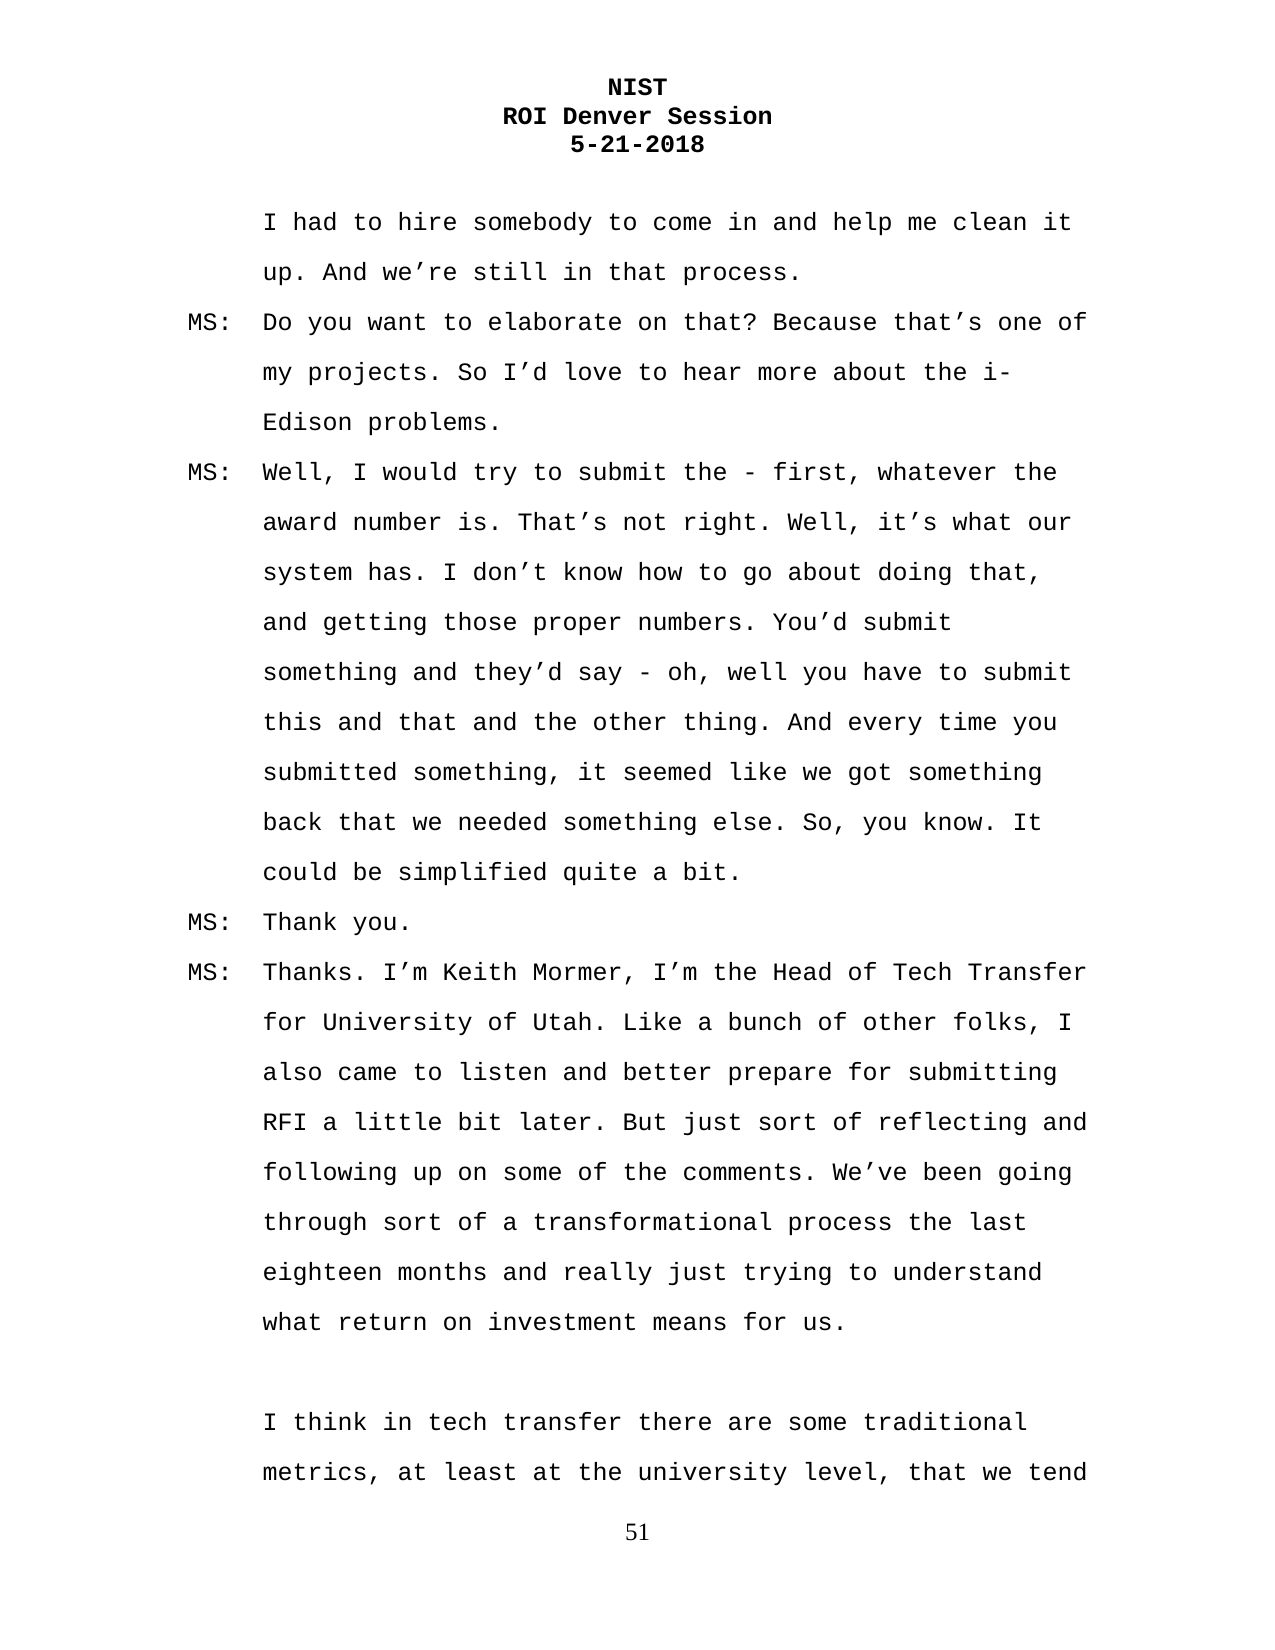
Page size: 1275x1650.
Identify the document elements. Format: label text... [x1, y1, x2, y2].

text MS: Do you want to elaborate on that? Because that’s one of my projects. So I’d love to hear more about the i-Edison problems. [187, 288, 1087, 438]
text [262, 188, 1087, 288]
text MS: Thanks. I’m Keith Mormer, I’m the Head of Tech Transfer for University of Utah. Like a bunch of other folks, I also came to listen and better prepare for submitting RFI a little bit later. But just sort of reflecting and following up on some of the comments. We’ve been going through sort of a transformational process the last eighteen months and really just trying to understand what return on investment means for us. [187, 938, 1087, 1338]
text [262, 1388, 1087, 1488]
text MS: Well, I would try to submit the - first, whatever the award number is. That’s not right. Well, it’s what our system has. I don’t know how to go about doing that, and getting those proper numbers. You’d submit something and they’d say - oh, well you have to submit this and that and the other thing. And every time you submitted something, it seemed like we got something back that we needed something else. So, you know. It could be simplified quite a bit. [187, 438, 1087, 888]
text MS: Thank you. [187, 888, 1087, 938]
